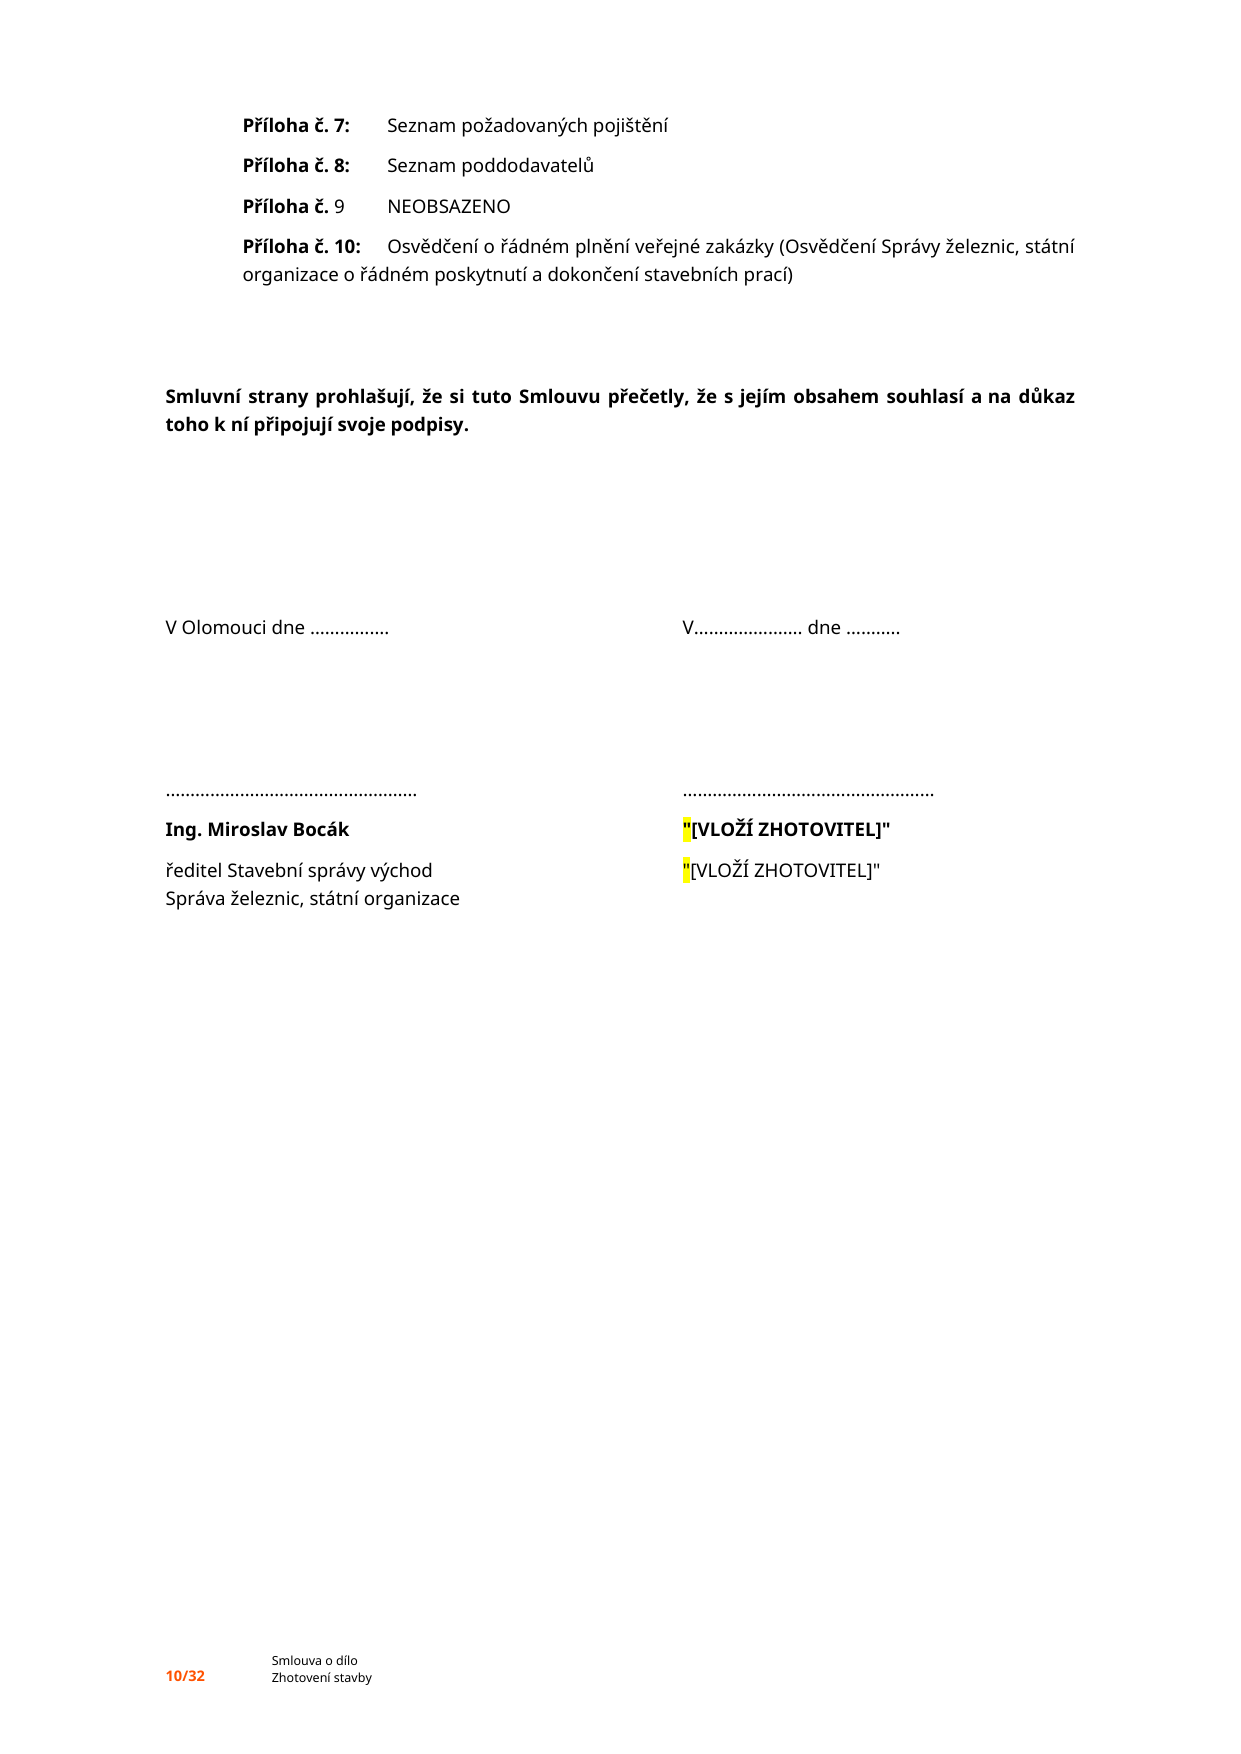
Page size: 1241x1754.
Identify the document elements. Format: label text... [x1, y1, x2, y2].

text Příloha č. 10: Osvědčení o řádném plnění veřejné zakázky (Osvědčení Správy železnic, státní organizace o řádném poskytnutí a dokončení stavebních prací) [242, 234, 1075, 287]
text Ing. Miroslav Bocák [691, 817, 1075, 842]
text Příloha č. 9 NEOBSAZENO [242, 193, 1075, 219]
text V Olomouci dne ……………. V…………………. dne ……….. [165, 614, 1075, 639]
text Správa železnic, státní organizace [165, 885, 1075, 911]
text Příloha č. 7: Seznam požadovaných pojištění [242, 112, 1075, 138]
text Příloha č. 8: Seznam poddodavatelů [242, 153, 1075, 178]
text Ing. Miroslav Bocák [165, 817, 683, 842]
text ředitel Stavební správy východ [165, 857, 683, 883]
text …………………………………………… …………………………………………… [165, 776, 1075, 802]
text ředitel Stavební správy východ [690, 857, 1075, 883]
text Smluvní strany prohlašují, že si tuto Smlouvu přečetly, že s jejím obsahem souhlasí a na důkaz toho k ní připojují svoje podpisy. [165, 383, 1075, 437]
